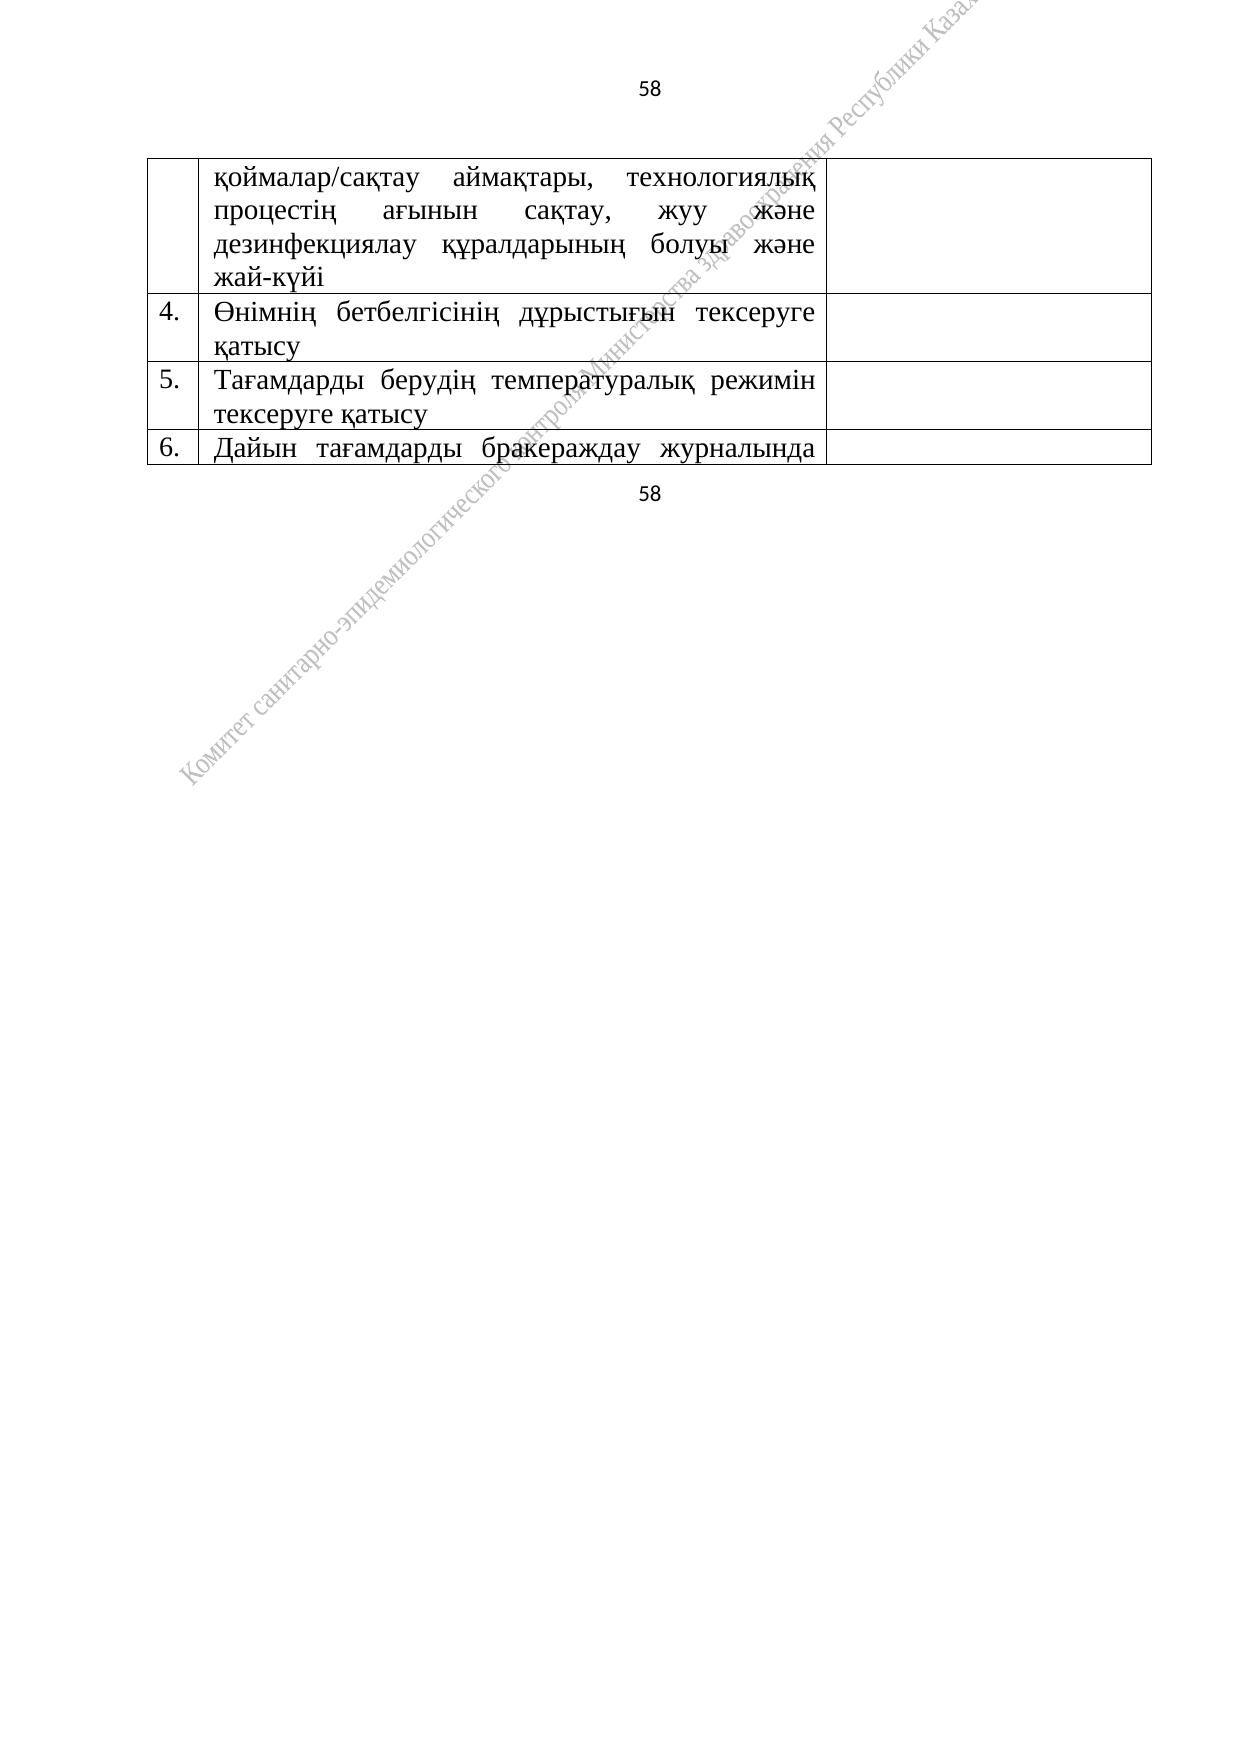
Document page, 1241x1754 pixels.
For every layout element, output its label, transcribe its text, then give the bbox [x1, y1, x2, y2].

table_cell Тағамдарды берудің температуралық режимін тексеруге қатысу [199, 362, 826, 429]
table_cell 4. [148, 294, 198, 361]
table_cell [827, 430, 1151, 464]
table_cell [827, 159, 1151, 293]
table_cell Ас блогы мен асхананың санитариялық - гигиеналық жай-күйін бақылау: үй-жайлар/цехтар, жуу бөлмелері, қоймалар/сақтау аймақтары, технологиялық процестің ағынын сақтау, жуу және дезинфекциялау құралдарының болуы және жай-күйі [199, 159, 826, 293]
table_cell [827, 362, 1151, 429]
table_cell Дайын тағамдарды бракераждау журналында нәтижелерді тіркей отырып, тарату кезіндегі таңдау порцияларын өлшеу арқылы порциялық тағамдардың шығымын бақылауға қатысу [199, 430, 826, 464]
table_cell 3. [148, 159, 198, 293]
table_cell Өнімнің бетбелгісінің дұрыстығын тексеруге қатысу [199, 294, 826, 361]
table_cell 6. [148, 430, 198, 464]
table_cell [827, 294, 1151, 361]
table_cell 5. [148, 362, 198, 429]
